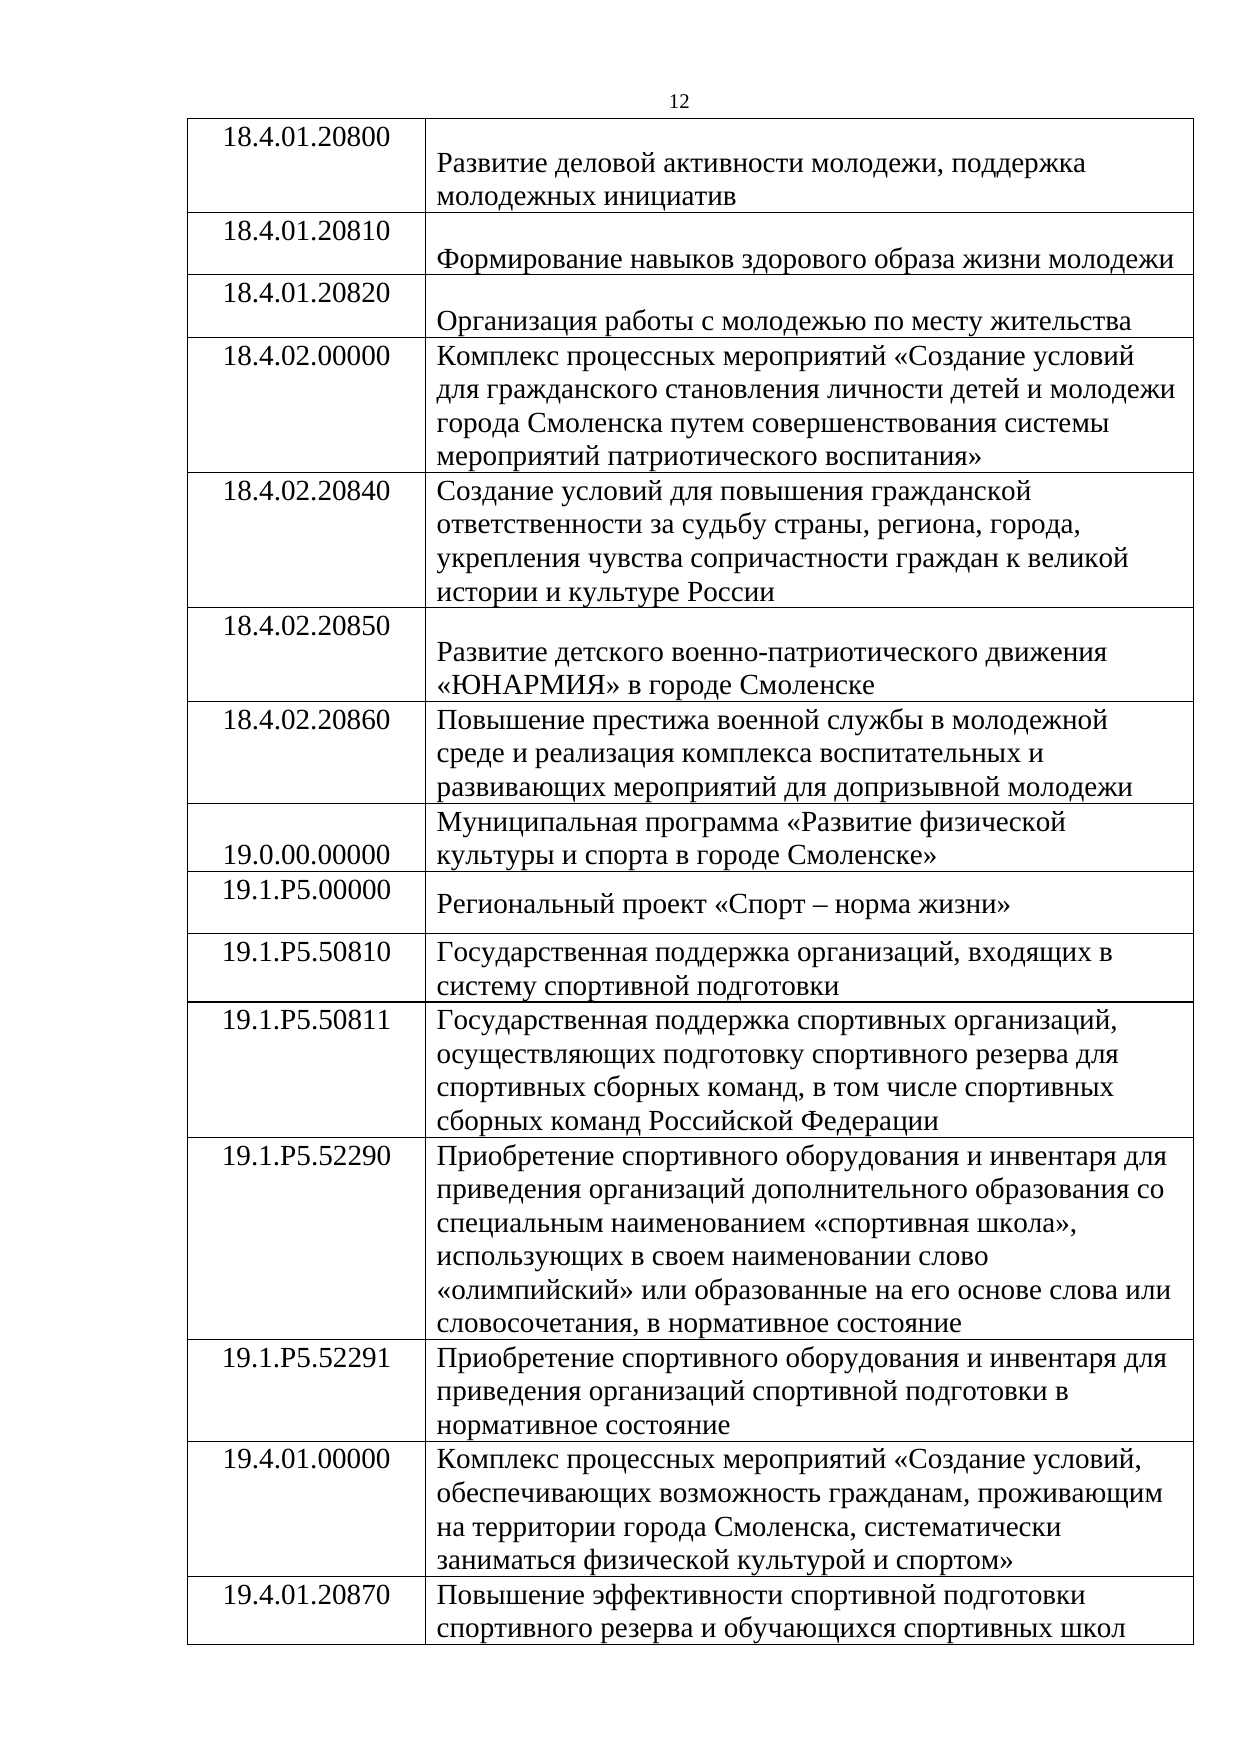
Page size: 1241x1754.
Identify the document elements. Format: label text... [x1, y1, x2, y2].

table_cell Формирование навыков здорового образа жизни молодежи [426, 213, 1193, 274]
table_cell Повышение престижа военной службы в молодежной среде и реализация комплекса воспитательных и развивающих мероприятий для допризывной молодежи [426, 702, 1193, 803]
table_cell 18.4.02.20840 [188, 473, 425, 607]
table_cell 18.4.01.20810 [188, 213, 425, 274]
table_cell Создание условий для повышения гражданской ответственности за судьбу страны, региона, города, укрепления чувства сопричастности граждан к великой истории и культуре России [426, 473, 1193, 607]
table_cell Приобретение спортивного оборудования и инвентаря для приведения организаций дополнительного образования со специальным наименованием «спортивная школа», использующих в своем наименовании слово «олимпийский» или образованные на его основе слова или словосочетания, в нормативное состояние [426, 1138, 1193, 1339]
table_cell Развитие детского военно-патриотического движения «ЮНАРМИЯ» в городе Смоленске [426, 608, 1193, 701]
table_cell 19.1.P5.50811 [188, 1003, 425, 1137]
table_cell Муниципальная программа «Развитие физической культуры и спорта в городе Смоленске» [426, 804, 1193, 871]
table_cell Организация работы с молодежью по месту жительства [426, 275, 1193, 337]
table_cell 19.1.P5.00000 [188, 872, 425, 933]
table_cell 19.0.00.00000 [188, 804, 425, 871]
table_cell Государственная поддержка организаций, входящих в систему спортивной подготовки [426, 934, 1193, 1001]
table_cell 19.4.01.20870 [188, 1577, 425, 1644]
table_cell 19.1.P5.52290 [188, 1138, 425, 1339]
table_cell 19.1.P5.50810 [188, 934, 425, 1001]
table_cell 18.4.01.20820 [188, 275, 425, 337]
table_cell Развитие деловой активности молодежи, поддержка молодежных инициатив [426, 119, 1193, 212]
table_cell Комплекс процессных мероприятий «Создание условий, обеспечивающих возможность гражданам, проживающим на территории города Смоленска, систематически заниматься физической культурой и спортом» [426, 1442, 1193, 1576]
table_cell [426, 1577, 1193, 1644]
table_cell Комплекс процессных мероприятий «Создание условий для гражданского становления личности детей и молодежи города Смоленска путем совершенствования системы мероприятий патриотического воспитания» [426, 338, 1193, 472]
table_cell 18.4.02.00000 [188, 338, 425, 472]
table_cell 18.4.02.20850 [188, 608, 425, 701]
table_cell Региональный проект «Спорт – норма жизни» [426, 872, 1193, 933]
table_cell 19.4.01.00000 [188, 1442, 425, 1576]
table_cell Приобретение спортивного оборудования и инвентаря для приведения организаций спортивной подготовки в нормативное состояние [426, 1340, 1193, 1441]
table_cell 18.4.01.20800 [188, 119, 425, 212]
table_cell 19.1.P5.52291 [188, 1340, 425, 1441]
table_cell Государственная поддержка спортивных организаций, осуществляющих подготовку спортивного резерва для спортивных сборных команд, в том числе спортивных сборных команд Российской Федерации [426, 1003, 1193, 1137]
table_cell 18.4.02.20860 [188, 702, 425, 803]
